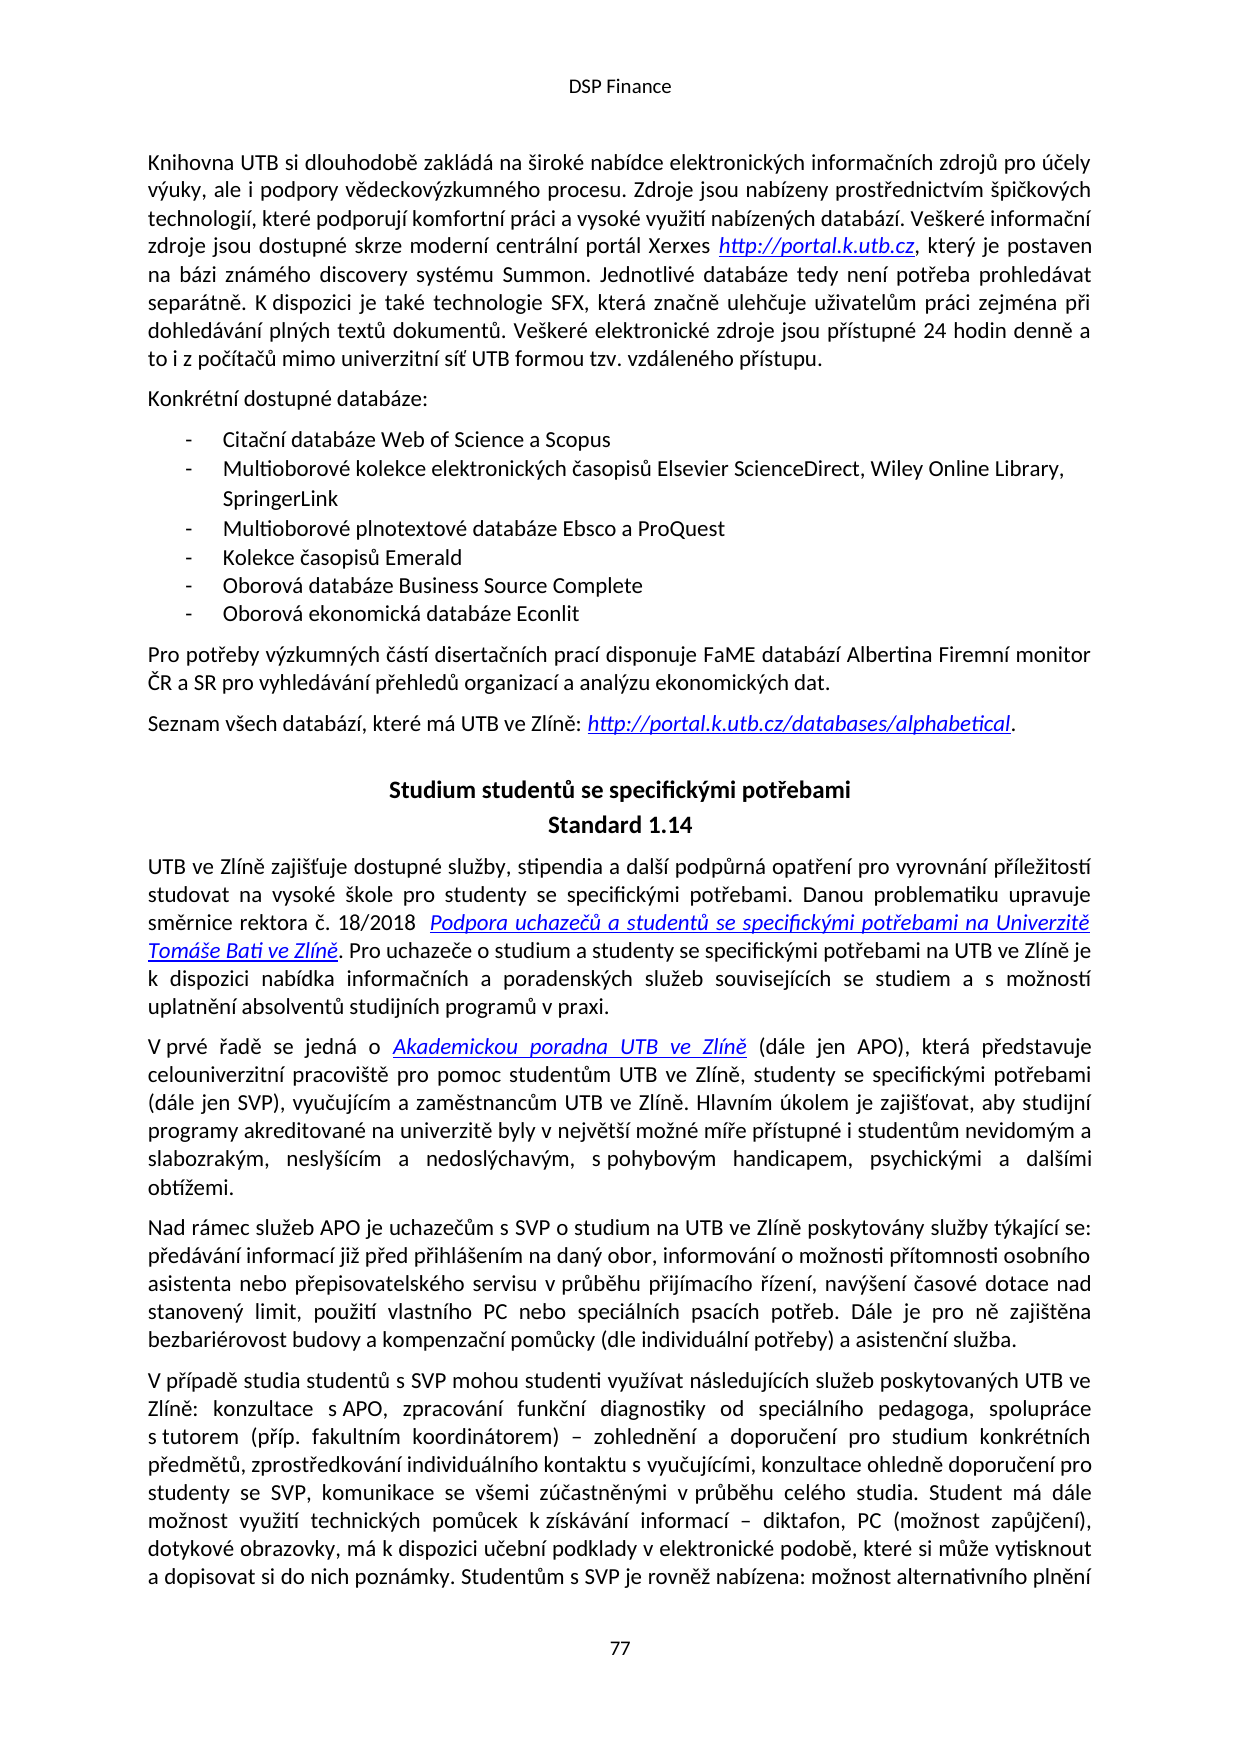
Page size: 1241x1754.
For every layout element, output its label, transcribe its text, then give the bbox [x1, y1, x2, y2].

text Konkrétní dostupné databáze: [148, 384, 1093, 412]
subtitle Studium studentů se specifickými potřebami [148, 774, 1093, 805]
text Seznam všech databází, které má UTB ve Zlíně: http://portal.k.utb.cz/databases/alphabetical. [148, 709, 1093, 737]
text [148, 1366, 1093, 1590]
list Kolekce časopisů Emerald [185, 543, 1093, 572]
list Multioborové kolekce elektronických časopisů Elsevier ScienceDirect, Wiley Online Library, SpringerLink [185, 454, 1093, 512]
list Oborová databáze Business Source Complete [185, 572, 1093, 599]
text Pro potřeby výzkumných částí disertačních prací disponuje FaME databází Albertina Firemní monitor ČR a SR pro vyhledávání přehledů organizací a analýzu ekonomických dat. [148, 640, 1093, 696]
list Oborová ekonomická databáze Econlit [185, 599, 1093, 628]
list Citační databáze Web of Science a Scopus [185, 425, 1093, 453]
subtitle Standard 1.14 [148, 809, 1093, 839]
text Knihovna UTB si dlouhodobě zakládá na široké nabídce elektronických informačních zdrojů pro účely výuky, ale i podpory vědeckovýzkumného procesu. Zdroje jsou nabízeny prostřednictvím špičkových technologií, které podporují komfortní práci a vysoké využití nabízených databází. Veškeré informační zdroje jsou dostupné skrze moderní centrální portál Xerxes http://portal.k.utb.cz, který je postaven na bázi známého discovery systému Summon. Jednotlivé databáze tedy není potřeba prohledávat separátně. K dispozici je také technologie SFX, která značně ulehčuje uživatelům práci zejména při dohledávání plných textů dokumentů. Veškeré elektronické zdroje jsou přístupné 24 hodin denně a to i z počítačů mimo univerzitní síť UTB formou tzv. vzdáleného přístupu. [148, 148, 1093, 372]
text UTB ve Zlíně zajišťuje dostupné služby, stipendia a další podpůrná opatření pro vyrovnání příležitostí studovat na vysoké škole pro studenty se specifickými potřebami. Danou problematiku upravuje směrnice rektora č. 18/2018 Podpora uchazečů a studentů se specifickými potřebami na Univerzitě Tomáše Bati ve Zlíně. Pro uchazeče o studium a studenty se specifickými potřebami na UTB ve Zlíně je k dispozici nabídka informačních a poradenských služeb souvisejících se studiem a s možností uplatnění absolventů studijních programů v praxi. [148, 852, 1093, 1020]
list Multioborové plnotextové databáze Ebsco a ProQuest [185, 514, 1093, 542]
text Nad rámec služeb APO je uchazečům s SVP o studium na UTB ve Zlíně poskytovány služby týkající se: předávání informací již před přihlášením na daný obor, informování o možnosti přítomnosti osobního asistenta nebo přepisovatelského servisu v průběhu přijímacího řízení, navýšení časové dotace nad stanovený limit, použití vlastního PC nebo speciálních psacích potřeb. Dále je pro ně zajištěna bezbariérovost budovy a kompenzační pomůcky (dle individuální potřeby) a asistenční služba. [148, 1213, 1093, 1353]
text V prvé řadě se jedná o Akademickou poradna UTB ve Zlíně (dále jen APO), která představuje celouniverzitní pracoviště pro pomoc studentům UTB ve Zlíně, studenty se specifickými potřebami (dále jen SVP), vyučujícím a zaměstnancům UTB ve Zlíně. Hlavním úkolem je zajišťovat, aby studijní programy akreditované na univerzitě byly v největší možné míře přístupné i studentům nevidomým a slabozrakým, neslyšícím a nedoslýchavým, s pohybovým handicapem, psychickými a dalšími obtížemi. [148, 1032, 1093, 1201]
